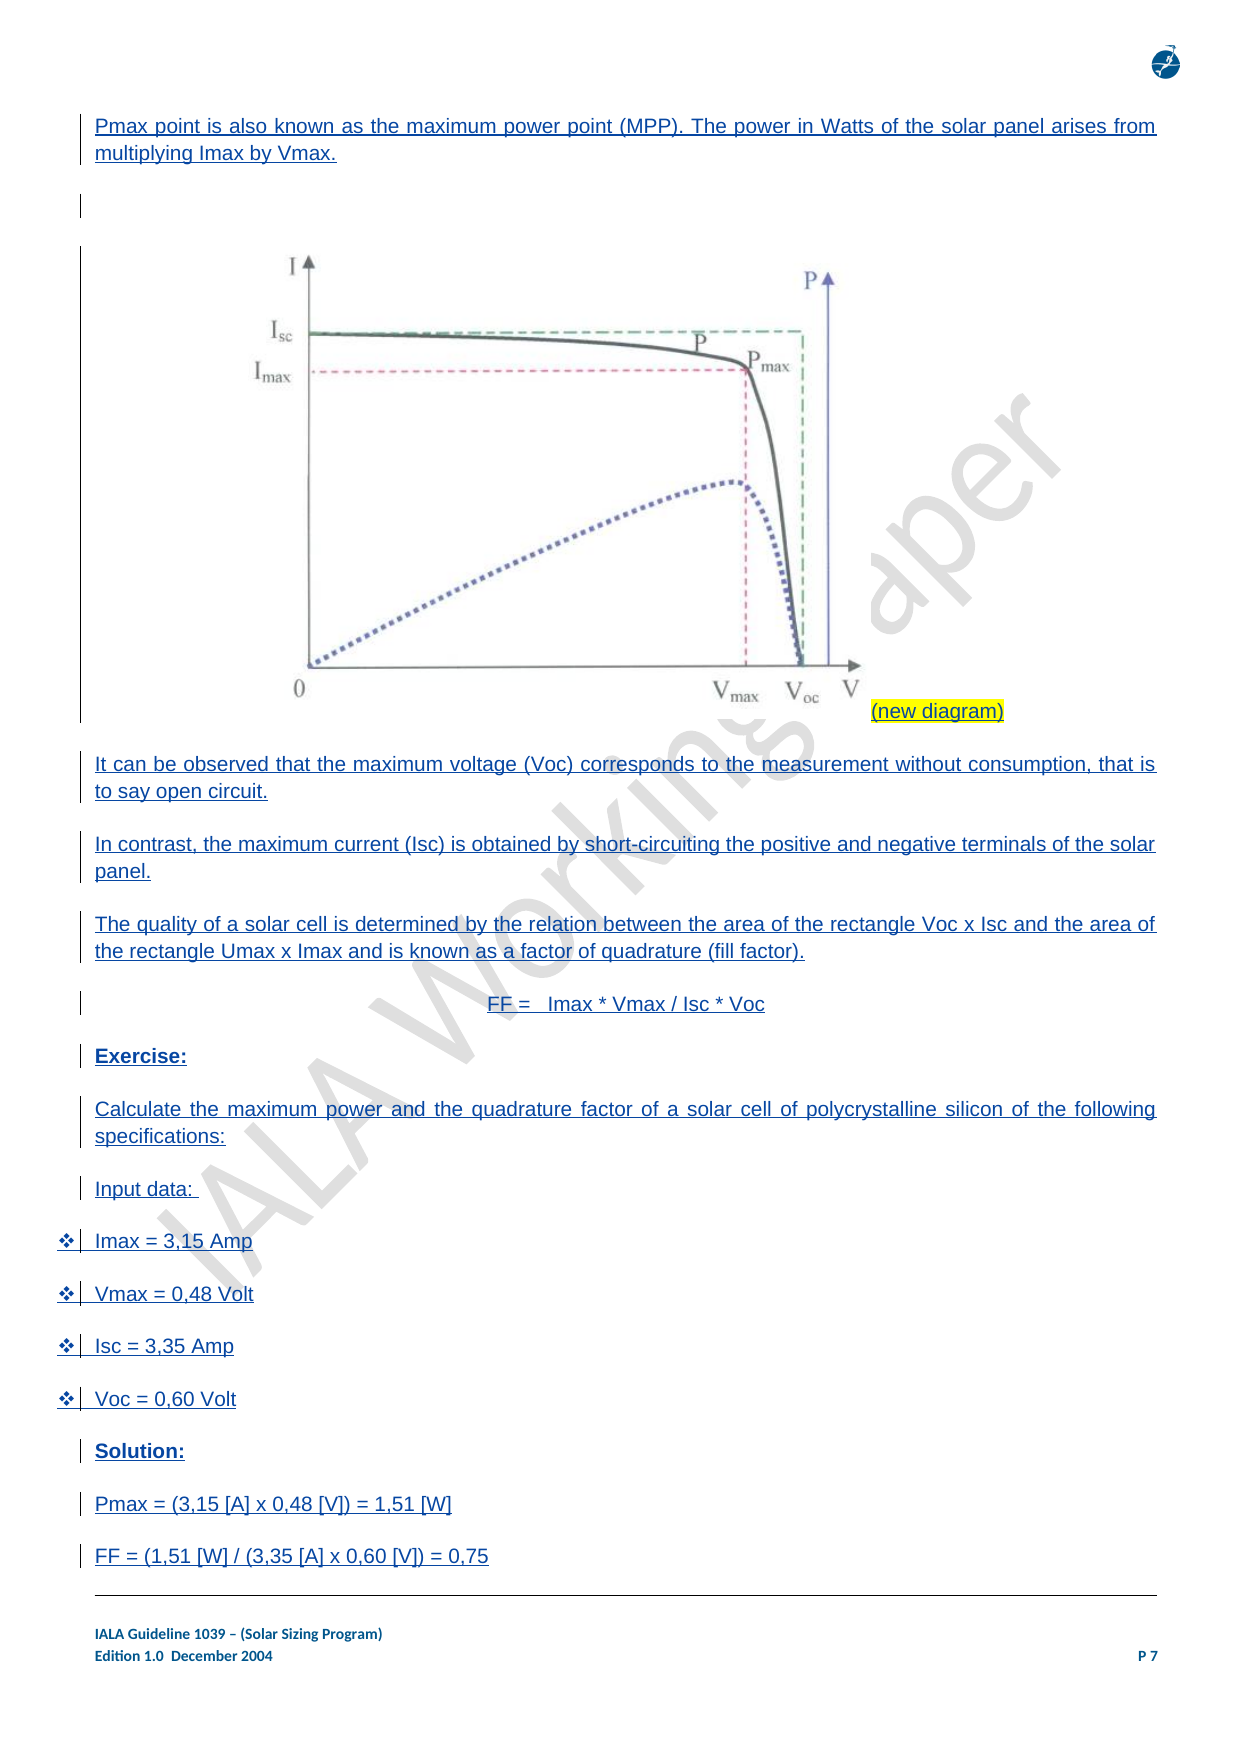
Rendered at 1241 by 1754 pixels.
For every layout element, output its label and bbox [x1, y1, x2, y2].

picture [1120, 0, 1239, 114]
picture [248, 246, 871, 719]
